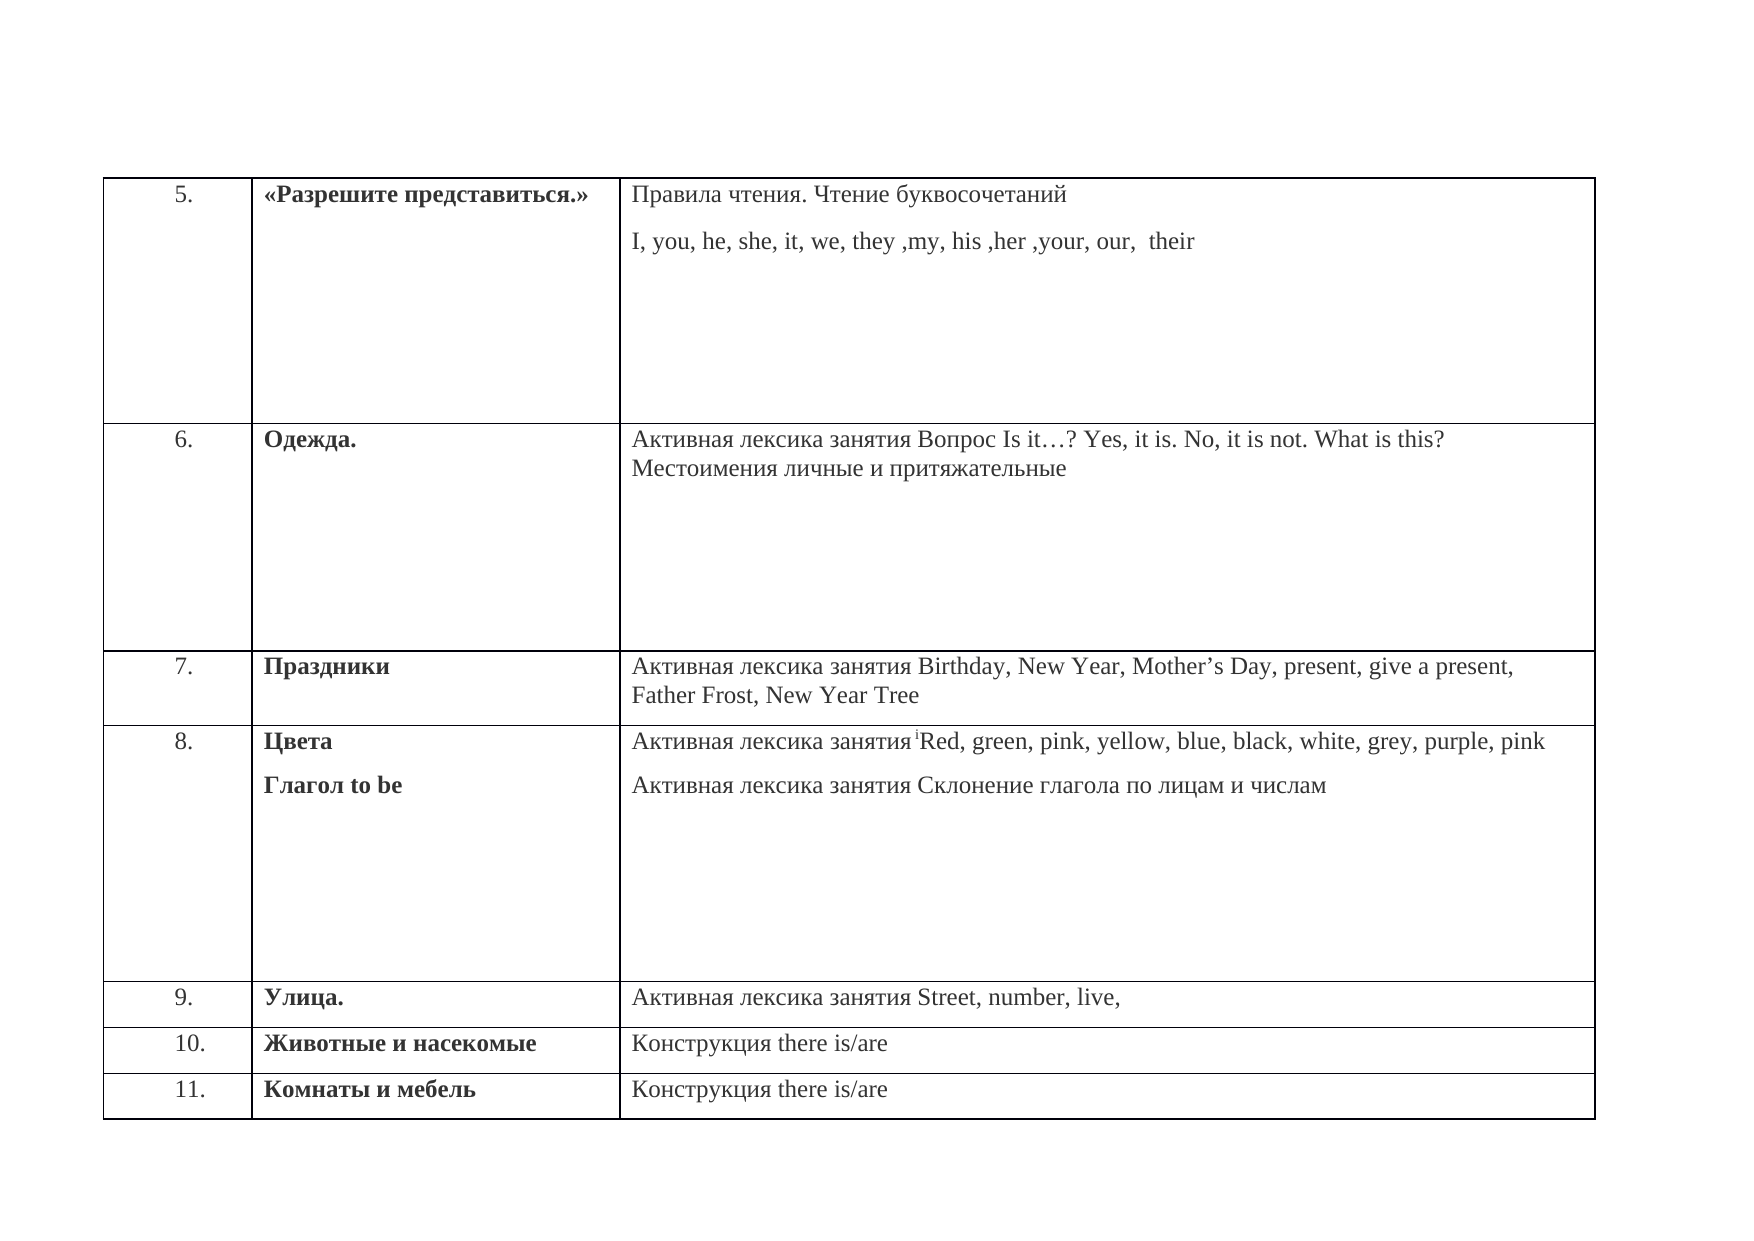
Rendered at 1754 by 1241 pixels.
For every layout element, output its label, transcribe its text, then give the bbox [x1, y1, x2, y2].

table_cell Активная лексика занятия Red, green, pink, yellow, blue, black, white, grey, purple, pink Активная лексика занятия Склонение глагола по лицам и числам [621, 726, 1594, 981]
table_cell Праздники [253, 652, 619, 724]
table_cell [104, 179, 251, 423]
table_cell «Разрешите представиться.» [253, 179, 619, 423]
table_cell Цвета Глагол to be [253, 726, 619, 981]
table_cell Активная лексика занятия Birthday, New Year, Mother’s Day, present, give a present, Father Frost, New Year Tree [621, 652, 1594, 724]
table_cell Комнаты и мебель [253, 1074, 619, 1118]
table_cell [104, 1074, 251, 1118]
table_cell Животные и насекомые [253, 1028, 619, 1072]
table_cell [104, 982, 251, 1026]
table_cell [104, 726, 251, 981]
table_cell [104, 652, 251, 724]
table_cell Активная лексика занятия Street, number, live, [621, 982, 1594, 1026]
table_cell [104, 1028, 251, 1072]
table_cell Конструкция there is/are [621, 1028, 1594, 1072]
table_cell Одежда. [253, 424, 619, 650]
table_cell Правила чтения. Чтение буквосочетаний I, you, he, she, it, we, they ,my, his ,her ,your, our, their [621, 179, 1594, 423]
table_cell [104, 424, 251, 650]
table_cell Конструкция there is/are [621, 1074, 1594, 1118]
table_cell Улица. [253, 982, 619, 1026]
table_cell Активная лексика занятия Вопрос Is it…? Yes, it is. No, it is not. What is this? Местоимения личные и притяжательные [621, 424, 1594, 650]
